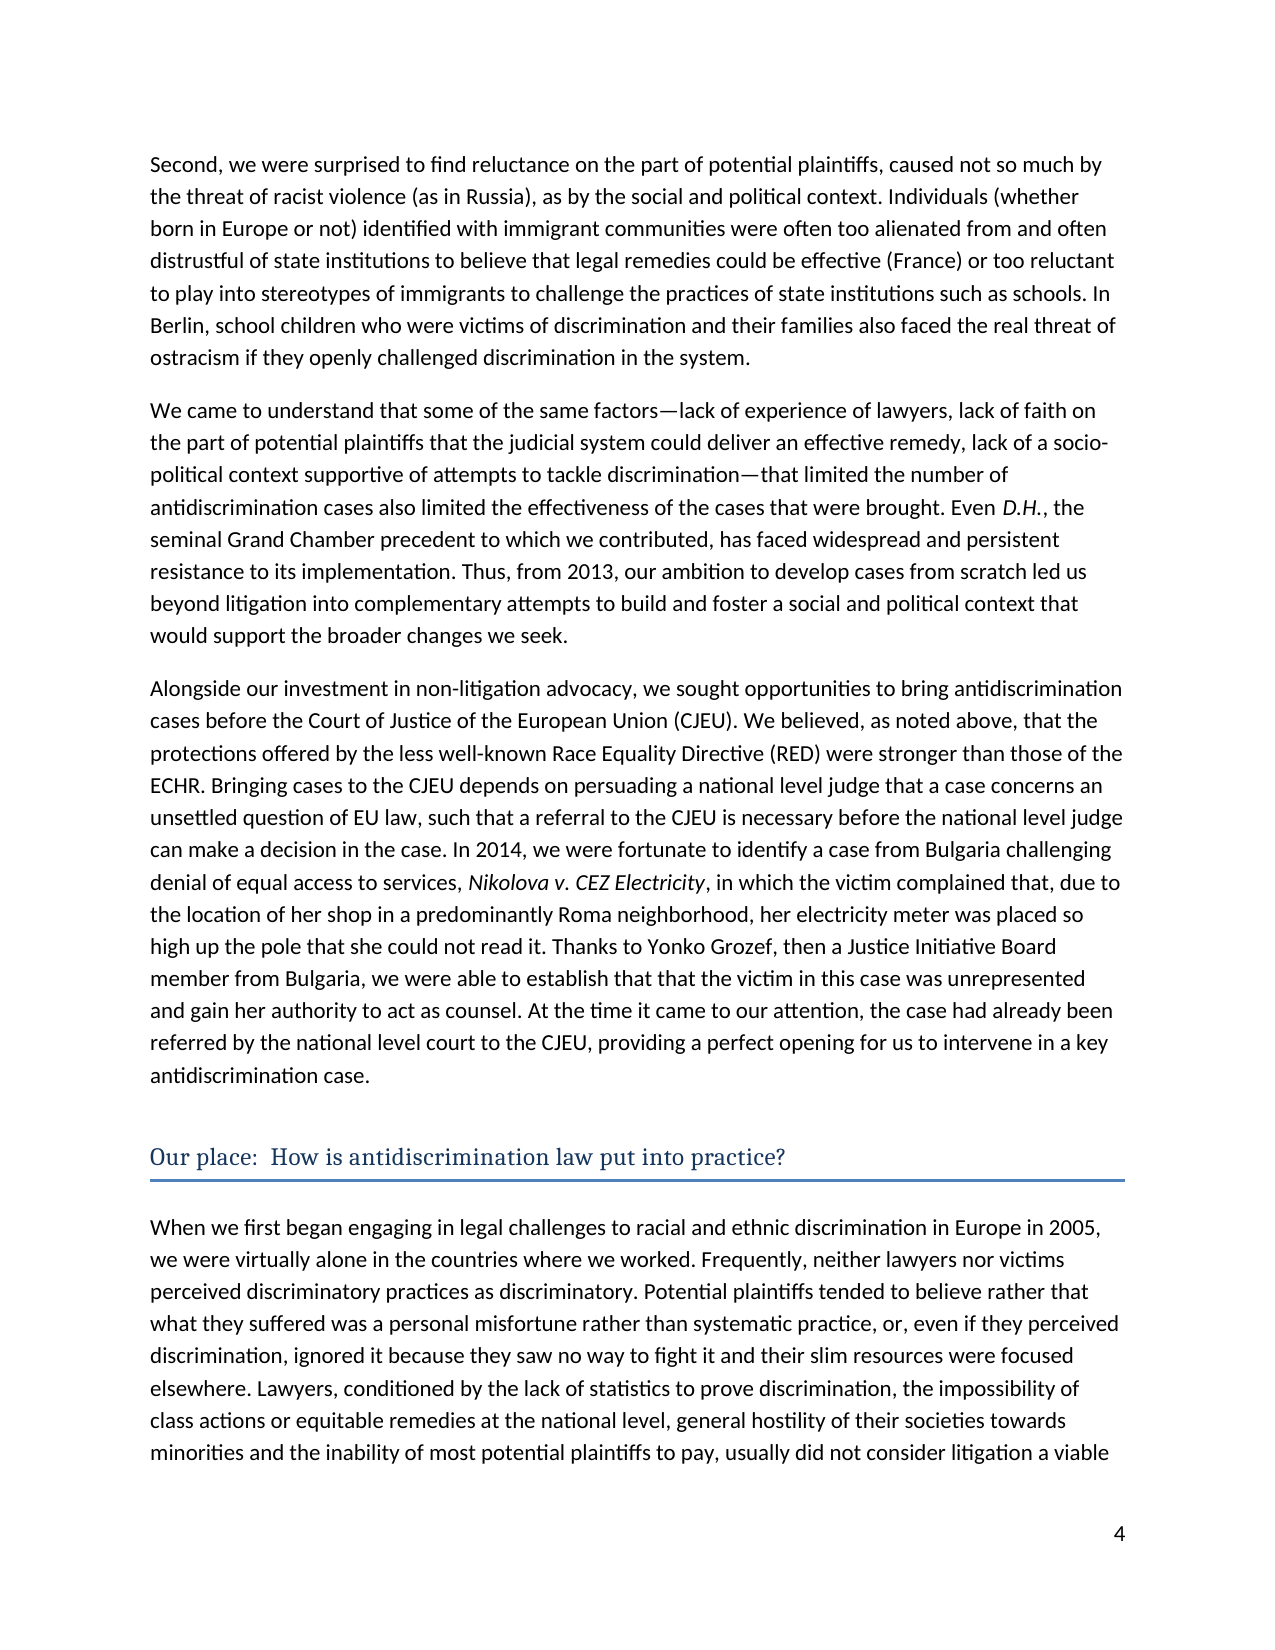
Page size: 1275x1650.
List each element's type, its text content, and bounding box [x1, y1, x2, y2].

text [150, 1213, 1125, 1466]
text We came to understand that some of the same factors—lack of experience of lawyers, lack of faith on the part of potential plaintiffs that the judicial system could deliver an effective remedy, lack of a socio-political context supportive of attempts to tackle discrimination—that limited the number of antidiscrimination cases also limited the effectiveness of the cases that were brought. Even D.H., the seminal Grand Chamber precedent to which we contributed, has faced widespread and persistent resistance to its implementation. Thus, from 2013, our ambition to develop cases from scratch led us beyond litigation into complementary attempts to build and foster a social and political context that would support the broader changes we seek. [150, 396, 1125, 649]
text Second, we were surprised to find reluctance on the part of potential plaintiffs, caused not so much by the threat of racist violence (as in Russia), as by the social and political context. Individuals (whether born in Europe or not) identified with immigrant communities were often too alienated from and often distrustful of state institutions to believe that legal remedies could be effective (France) or too reluctant to play into stereotypes of immigrants to challenge the practices of state institutions such as schools. In Berlin, school children who were victims of discrimination and their families also faced the real threat of ostracism if they openly challenged discrimination in the system. [150, 150, 1125, 371]
text Alongside our investment in non-litigation advocacy, we sought opportunities to bring antidiscrimination cases before the Court of Justice of the European Union (CJEU). We believed, as noted above, that the protections offered by the less well-known Race Equality Directive (RED) were stronger than those of the ECHR. Bringing cases to the CJEU depends on persuading a national level judge that a case concerns an unsettled question of EU law, such that a referral to the CJEU is necessary before the national level judge can make a decision in the case. In 2014, we were fortunate to identify a case from Bulgaria challenging denial of equal access to services, Nikolova v. CEZ Electricity, in which the victim complained that, due to the location of her shop in a predominantly Roma neighborhood, her electricity meter was placed so high up the pole that she could not read it. Thanks to Yonko Grozef, then a Justice Initiative Board member from Bulgaria, we were able to establish that that the victim in this case was unrepresented and gain her authority to act as counsel. At the time it came to our attention, the case had already been referred by the national level court to the CJEU, providing a perfect opening for us to intervene in a key antidiscrimination case. [150, 674, 1125, 1089]
title Our place: How is antidiscrimination law put into practice? [150, 1142, 1125, 1179]
